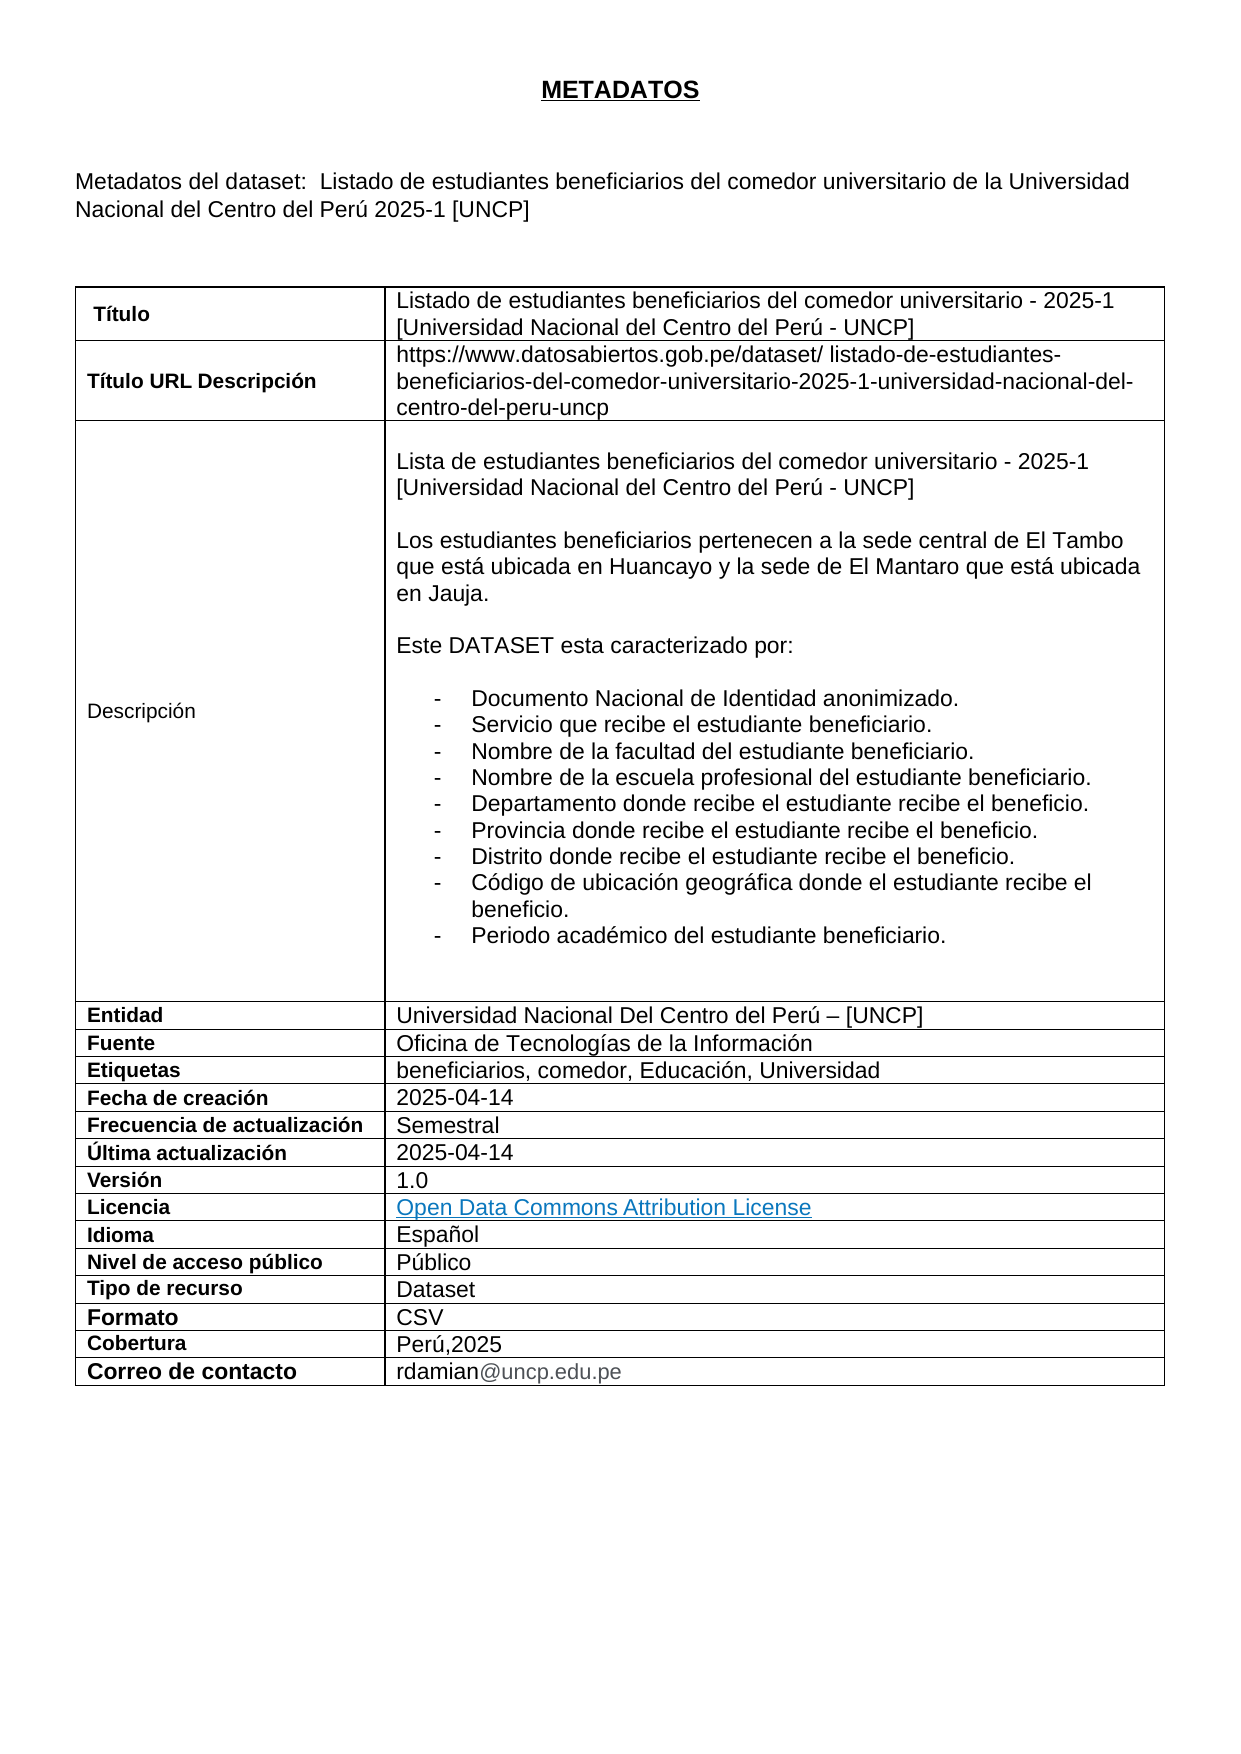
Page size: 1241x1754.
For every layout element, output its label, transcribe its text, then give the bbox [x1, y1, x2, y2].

table_cell 2025-04-14 [386, 1139, 1164, 1166]
table_cell Licencia [76, 1194, 384, 1220]
table_cell Semestral [386, 1112, 1164, 1138]
table_cell Español [386, 1221, 1164, 1248]
table_cell Tipo de recurso [76, 1276, 384, 1302]
table_cell 1.0 [386, 1167, 1164, 1193]
table_cell rdamian@uncp.edu.pe [386, 1358, 1164, 1385]
table_cell Lista de estudiantes beneficiarios del comedor universitario - 2025-1 [Universidad Nacional del Centro del Perú - UNCP] Los estudiantes beneficiarios pertenecen a la sede central de El Tambo que está ubicada en Huancayo y la sede de El Mantaro que está ubicada en Jauja. Este DATASET esta caracterizado por: Documento Nacional de Identidad anonimizado. Servicio que recibe el estudiante beneficiario. Nombre de la facultad del estudiante beneficiario. Nombre de la escuela profesional del estudiante beneficiario. Departamento donde recibe el estudiante recibe el beneficio. Provincia donde recibe el estudiante recibe el beneficio. Distrito donde recibe el estudiante recibe el beneficio. Código de ubicación geográfica donde el estudiante recibe el beneficio. Periodo académico del estudiante beneficiario. [386, 421, 1164, 1001]
table_cell Nivel de acceso público [76, 1249, 384, 1275]
table_cell https://www.datosabiertos.gob.pe/dataset/ listado-de-estudiantes-beneficiarios-del-comedor-universitario-2025-1-universidad-nacional-del-centro-del-peru-uncp [386, 341, 1164, 420]
text METADATOS [75, 75, 1165, 104]
table_cell Etiquetas [76, 1057, 384, 1083]
table_cell Entidad [76, 1002, 384, 1028]
table_cell Última actualización [76, 1139, 384, 1166]
table_cell Dataset [386, 1276, 1164, 1302]
table_cell Público [386, 1249, 1164, 1275]
table_cell Open Data Commons Attribution License [386, 1194, 1164, 1220]
table_cell Versión [76, 1167, 384, 1193]
table_cell Formato [76, 1304, 384, 1330]
table_cell Título URL Descripción [76, 341, 384, 420]
table_header Título [76, 288, 384, 340]
table_cell Descripción [76, 421, 384, 1001]
table_cell Fecha de creación [76, 1084, 384, 1111]
table_cell Fuente [76, 1030, 384, 1056]
table_cell Cobertura [76, 1331, 384, 1357]
table_cell Perú,2025 [386, 1331, 1164, 1357]
table_cell 2025-04-14 [386, 1084, 1164, 1111]
text Metadatos del dataset: Listado de estudiantes beneficiarios del comedor universitario de la Universidad Nacional del Centro del Perú 2025-1 [UNCP] [75, 168, 1165, 223]
table_cell Universidad Nacional Del Centro del Perú – [UNCP] [386, 1002, 1164, 1028]
table_header Listado de estudiantes beneficiarios del comedor universitario - 2025-1 [Universidad Nacional del Centro del Perú - UNCP] [386, 288, 1164, 340]
table_cell Correo de contacto [76, 1358, 384, 1385]
table_cell beneficiarios, comedor, Educación, Universidad [386, 1057, 1164, 1083]
table_cell CSV [386, 1304, 1164, 1330]
table_cell Frecuencia de actualización [76, 1112, 384, 1138]
table_cell Oficina de Tecnologías de la Información [386, 1030, 1164, 1056]
table_cell Idioma [76, 1221, 384, 1248]
